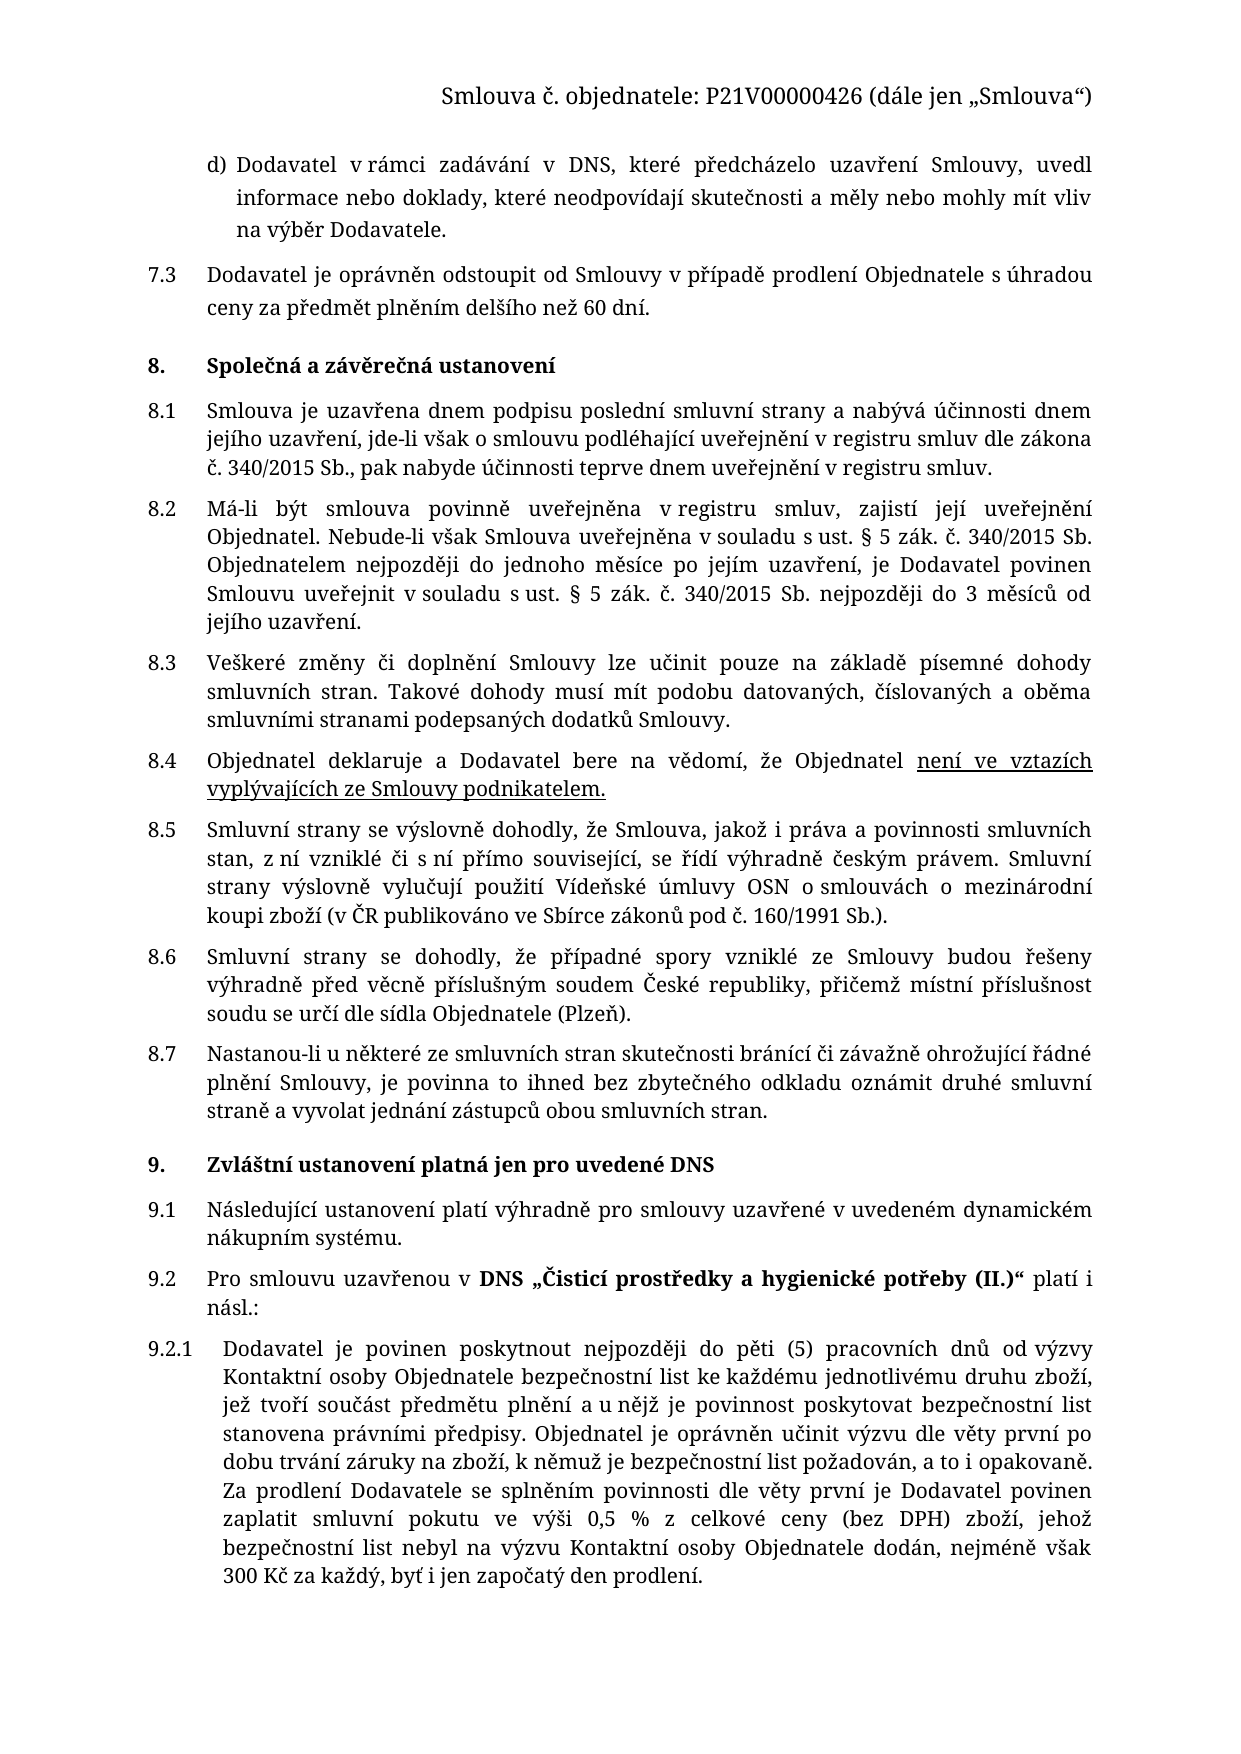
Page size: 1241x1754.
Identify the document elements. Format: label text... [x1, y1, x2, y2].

list Veškeré změny či doplnění Smlouvy lze učinit pouze na základě písemné dohody smluvních stran. Takové dohody musí mít podobu datovaných, číslovaných a oběma smluvními stranami podepsaných dodatků Smlouvy. [148, 648, 1093, 734]
list Má-li být smlouva povinně uveřejněna v registru smluv, zajistí její uveřejnění Objednatel. Nebude-li však Smlouva uveřejněna v souladu s ust. § 5 zák. č. 340/2015 Sb. Objednatelem nejpozději do jednoho měsíce po jejím uzavření, je Dodavatel povinen Smlouvu uveřejnit v souladu s ust. § 5 zák. č. 340/2015 Sb. nejpozději do 3 měsíců od jejího uzavření. [148, 494, 1093, 636]
list Smluvní strany se výslovně dohodly, že Smlouva, jakož i práva a povinnosti smluvních stan, z ní vzniklé či s ní přímo související, se řídí výhradně českým právem. Smluvní strany výslovně vylučují použití Vídeňské úmluvy OSN o smlouvách o mezinárodní koupi zboží (v ČR publikováno ve Sbírce zákonů pod č. 160/1991 Sb.). [148, 816, 1093, 929]
list Společná a závěrečná ustanovení [148, 351, 1093, 379]
list Smlouva je uzavřena dnem podpisu poslední smluvní strany a nabývá účinnosti dnem jejího uzavření, jde-li však o smlouvu podléhající uveřejnění v registru smluv dle zákona č. 340/2015 Sb., pak nabyde účinnosti teprve dnem uveřejnění v registru smluv. [148, 396, 1093, 481]
list Dodavatel je oprávněn odstoupit od Smlouvy v případě prodlení Objednatele s úhradou ceny za předmět plněním delšího než 60 dní. [148, 261, 1093, 322]
list Objednatel deklaruje a Dodavatel bere na vědomí, že Objednatel není ve vztazích vyplývajících ze Smlouvy podnikatelem. [148, 746, 1093, 803]
list Dodavatel v rámci zadávání v DNS, které předcházelo uzavření Smlouvy, uvedl informace nebo doklady, které neodpovídají skutečnosti a měly nebo mohly mít vliv na výběr Dodavatele. [207, 150, 1093, 244]
list Následující ustanovení platí výhradně pro smlouvy uzavřené v uvedeném dynamickém nákupním systému. [148, 1195, 1093, 1252]
list Zvláštní ustanovení platná jen pro uvedené DNS [148, 1150, 1093, 1178]
list Pro smlouvu uzavřenou v DNS „Čisticí prostředky a hygienické potřeby (II.)“ platí i násl.: [148, 1264, 1093, 1321]
list Nastanou-li u některé ze smluvních stran skutečnosti bránící či závažně ohrožující řádné plnění Smlouvy, je povinna to ihned bez zbytečného odkladu oznámit druhé smluvní straně a vyvolat jednání zástupců obou smluvních stran. [148, 1039, 1093, 1125]
list Smluvní strany se dohodly, že případné spory vzniklé ze Smlouvy budou řešeny výhradně před věcně příslušným soudem České republiky, přičemž místní příslušnost soudu se určí dle sídla Objednatele (Plzeň). [148, 942, 1093, 1027]
list Dodavatel je povinen poskytnout nejpozději do pěti (5) pracovních dnů od výzvy Kontaktní osoby Objednatele bezpečnostní list ke každému jednotlivému druhu zboží, jež tvoří součást předmětu plnění a u nějž je povinnost poskytovat bezpečnostní list stanovena právními předpisy. Objednatel je oprávněn učinit výzvu dle věty první po dobu trvání záruky na zboží, k němuž je bezpečnostní list požadován, a to i opakovaně. Za prodlení Dodavatele se splněním povinnosti dle věty první je Dodavatel povinen zaplatit smluvní pokutu ve výši 0,5 % z celkové ceny (bez DPH) zboží, jehož bezpečnostní list nebyl na výzvu Kontaktní osoby Objednatele dodán, nejméně však 300 Kč za každý, byť i jen započatý den prodlení. [148, 1334, 1093, 1590]
